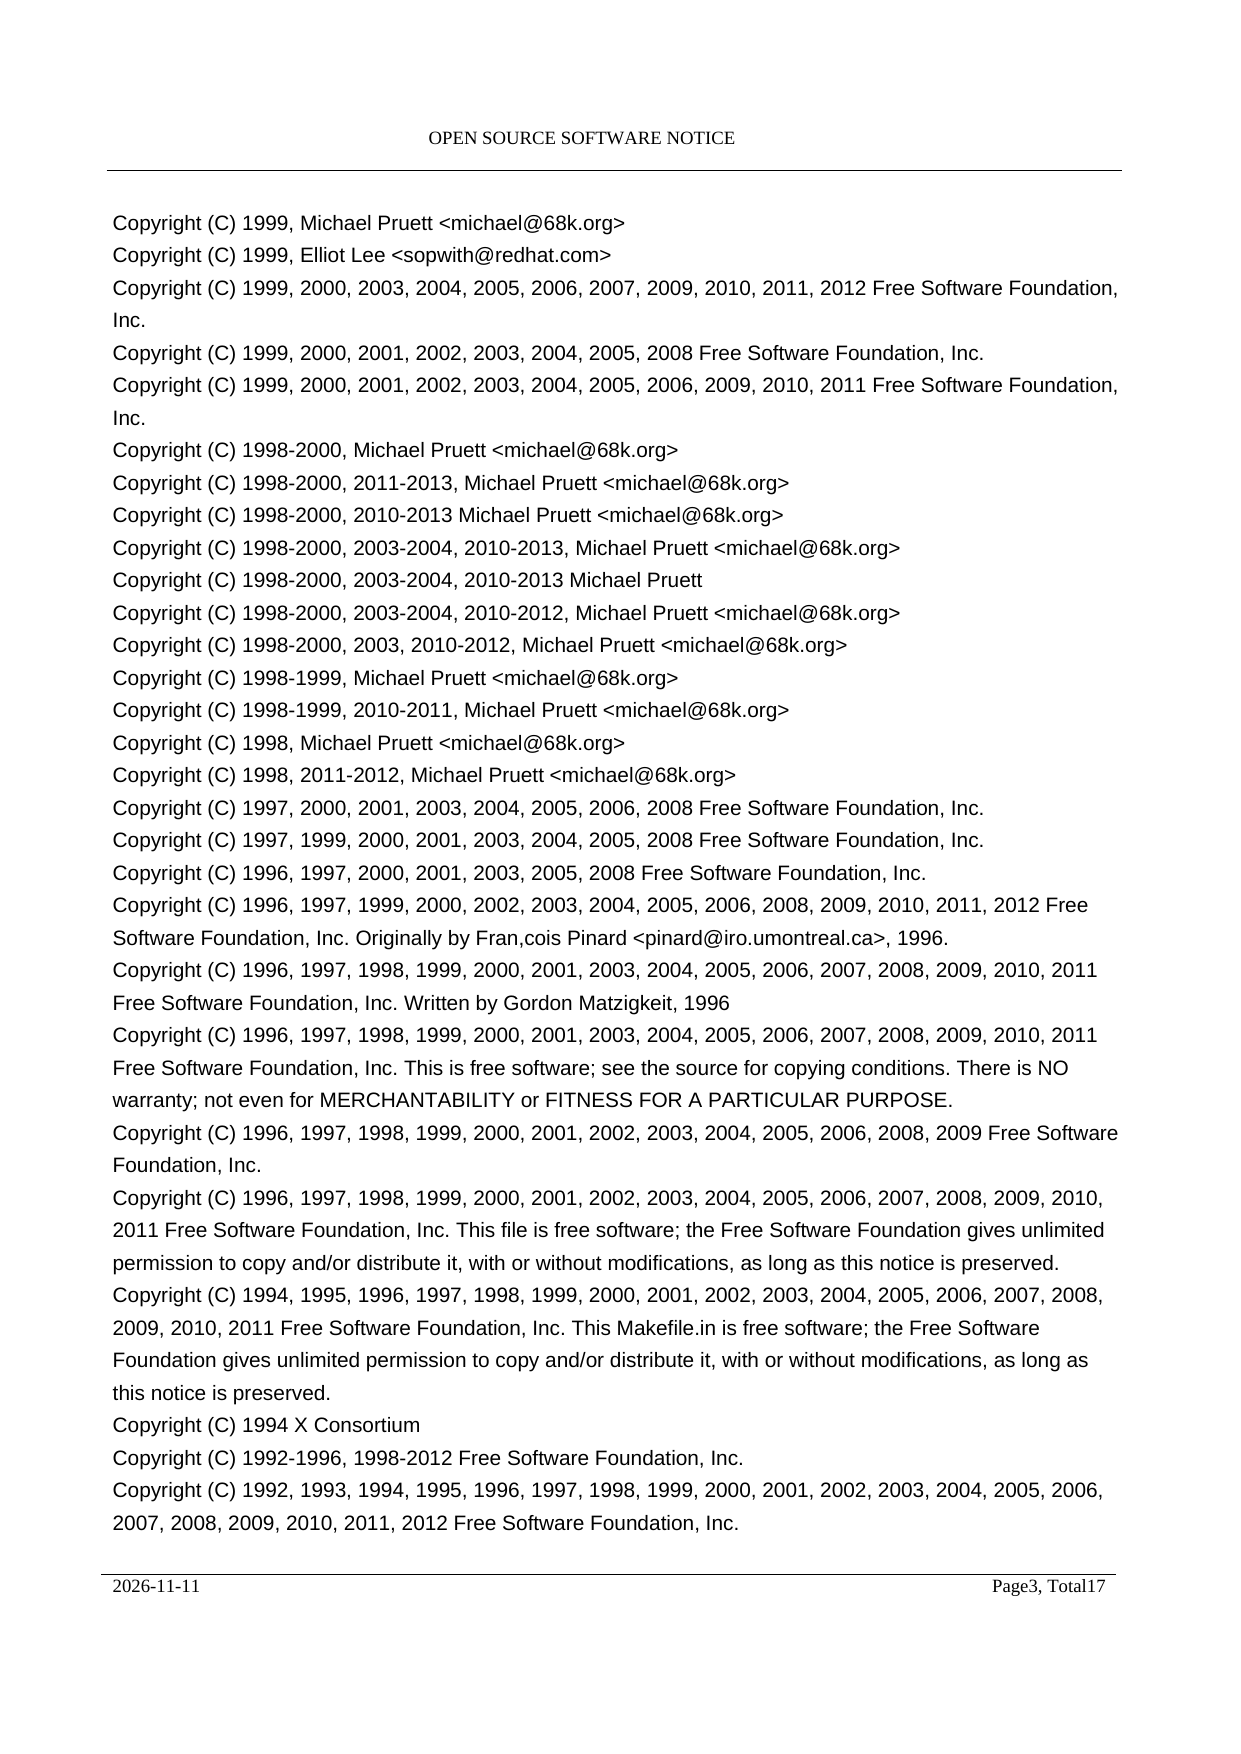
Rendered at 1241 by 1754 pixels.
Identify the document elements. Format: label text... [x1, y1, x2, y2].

text Copyright (C) 1998-1999, Michael Pruett <michael@68k.org> [112, 661, 1128, 694]
text Copyright (C) 1996, 1997, 1999, 2000, 2002, 2003, 2004, 2005, 2006, 2008, 2009, 2010, 2011, 2012 Free Software Foundation, Inc. Originally by Fran,cois Pinard <pinard@iro.umontreal.ca>, 1996. [112, 889, 1128, 954]
text Copyright (C) 1999, 2000, 2001, 2002, 2003, 2004, 2005, 2008 Free Software Foundation, Inc. [112, 336, 1128, 369]
text Copyright (C) 1992, 1993, 1994, 1995, 1996, 1997, 1998, 1999, 2000, 2001, 2002, 2003, 2004, 2005, 2006, 2007, 2008, 2009, 2010, 2011, 2012 Free Software Foundation, Inc. [112, 1474, 1128, 1539]
text Copyright (C) 1996, 1997, 1998, 1999, 2000, 2001, 2002, 2003, 2004, 2005, 2006, 2007, 2008, 2009, 2010, 2011 Free Software Foundation, Inc. This file is free software; the Free Software Foundation gives unlimited permission to copy and/or distribute it, with or without modifications, as long as this notice is preserved. [112, 1181, 1128, 1279]
text Copyright (C) 1998-2000, 2011-2013, Michael Pruett <michael@68k.org> [112, 466, 1128, 499]
text Copyright (C) 1998-2000, Michael Pruett <michael@68k.org> [112, 434, 1128, 466]
text Copyright (C) 1999, Michael Pruett <michael@68k.org> [112, 206, 1128, 239]
text Copyright (C) 1998-1999, 2010-2011, Michael Pruett <michael@68k.org> [112, 694, 1128, 726]
text Copyright (C) 1996, 1997, 1998, 1999, 2000, 2001, 2003, 2004, 2005, 2006, 2007, 2008, 2009, 2010, 2011 Free Software Foundation, Inc. Written by Gordon Matzigkeit, 1996 [112, 954, 1128, 1019]
text Copyright (C) 1996, 1997, 1998, 1999, 2000, 2001, 2003, 2004, 2005, 2006, 2007, 2008, 2009, 2010, 2011 Free Software Foundation, Inc. This is free software; see the source for copying conditions. There is NO warranty; not even for MERCHANTABILITY or FITNESS FOR A PARTICULAR PURPOSE. [112, 1019, 1128, 1116]
text Copyright (C) 1998-2000, 2003-2004, 2010-2013, Michael Pruett <michael@68k.org> [112, 531, 1128, 564]
text Copyright (C) 1996, 1997, 1998, 1999, 2000, 2001, 2002, 2003, 2004, 2005, 2006, 2008, 2009 Free Software Foundation, Inc. [112, 1116, 1128, 1181]
text Copyright (C) 1992-1996, 1998-2012 Free Software Foundation, Inc. [112, 1441, 1128, 1474]
text Copyright (C) 1994, 1995, 1996, 1997, 1998, 1999, 2000, 2001, 2002, 2003, 2004, 2005, 2006, 2007, 2008, 2009, 2010, 2011 Free Software Foundation, Inc. This Makefile.in is free software; the Free Software Foundation gives unlimited permission to copy and/or distribute it, with or without modifications, as long as this notice is preserved. [112, 1279, 1128, 1409]
text Copyright (C) 1996, 1997, 2000, 2001, 2003, 2005, 2008 Free Software Foundation, Inc. [112, 856, 1128, 889]
text Copyright (C) 1998-2000, 2010-2013 Michael Pruett <michael@68k.org> [112, 499, 1128, 531]
text Copyright (C) 1998-2000, 2003-2004, 2010-2013 Michael Pruett [112, 564, 1128, 596]
text Copyright (C) 1997, 2000, 2001, 2003, 2004, 2005, 2006, 2008 Free Software Foundation, Inc. [112, 791, 1128, 824]
text Copyright (C) 1998, Michael Pruett <michael@68k.org> [112, 726, 1128, 759]
text Copyright (C) 1998-2000, 2003-2004, 2010-2012, Michael Pruett <michael@68k.org> [112, 596, 1128, 629]
text Copyright (C) 1998-2000, 2003, 2010-2012, Michael Pruett <michael@68k.org> [112, 629, 1128, 661]
text Copyright (C) 1999, 2000, 2003, 2004, 2005, 2006, 2007, 2009, 2010, 2011, 2012 Free Software Foundation, Inc. [112, 271, 1128, 336]
text Copyright (C) 1994 X Consortium [112, 1409, 1128, 1441]
text Copyright (C) 1998, 2011-2012, Michael Pruett <michael@68k.org> [112, 759, 1128, 791]
text Copyright (C) 1997, 1999, 2000, 2001, 2003, 2004, 2005, 2008 Free Software Foundation, Inc. [112, 824, 1128, 856]
text Copyright (C) 1999, 2000, 2001, 2002, 2003, 2004, 2005, 2006, 2009, 2010, 2011 Free Software Foundation, Inc. [112, 369, 1128, 434]
text Copyright (C) 1999, Elliot Lee <sopwith@redhat.com> [112, 239, 1128, 271]
